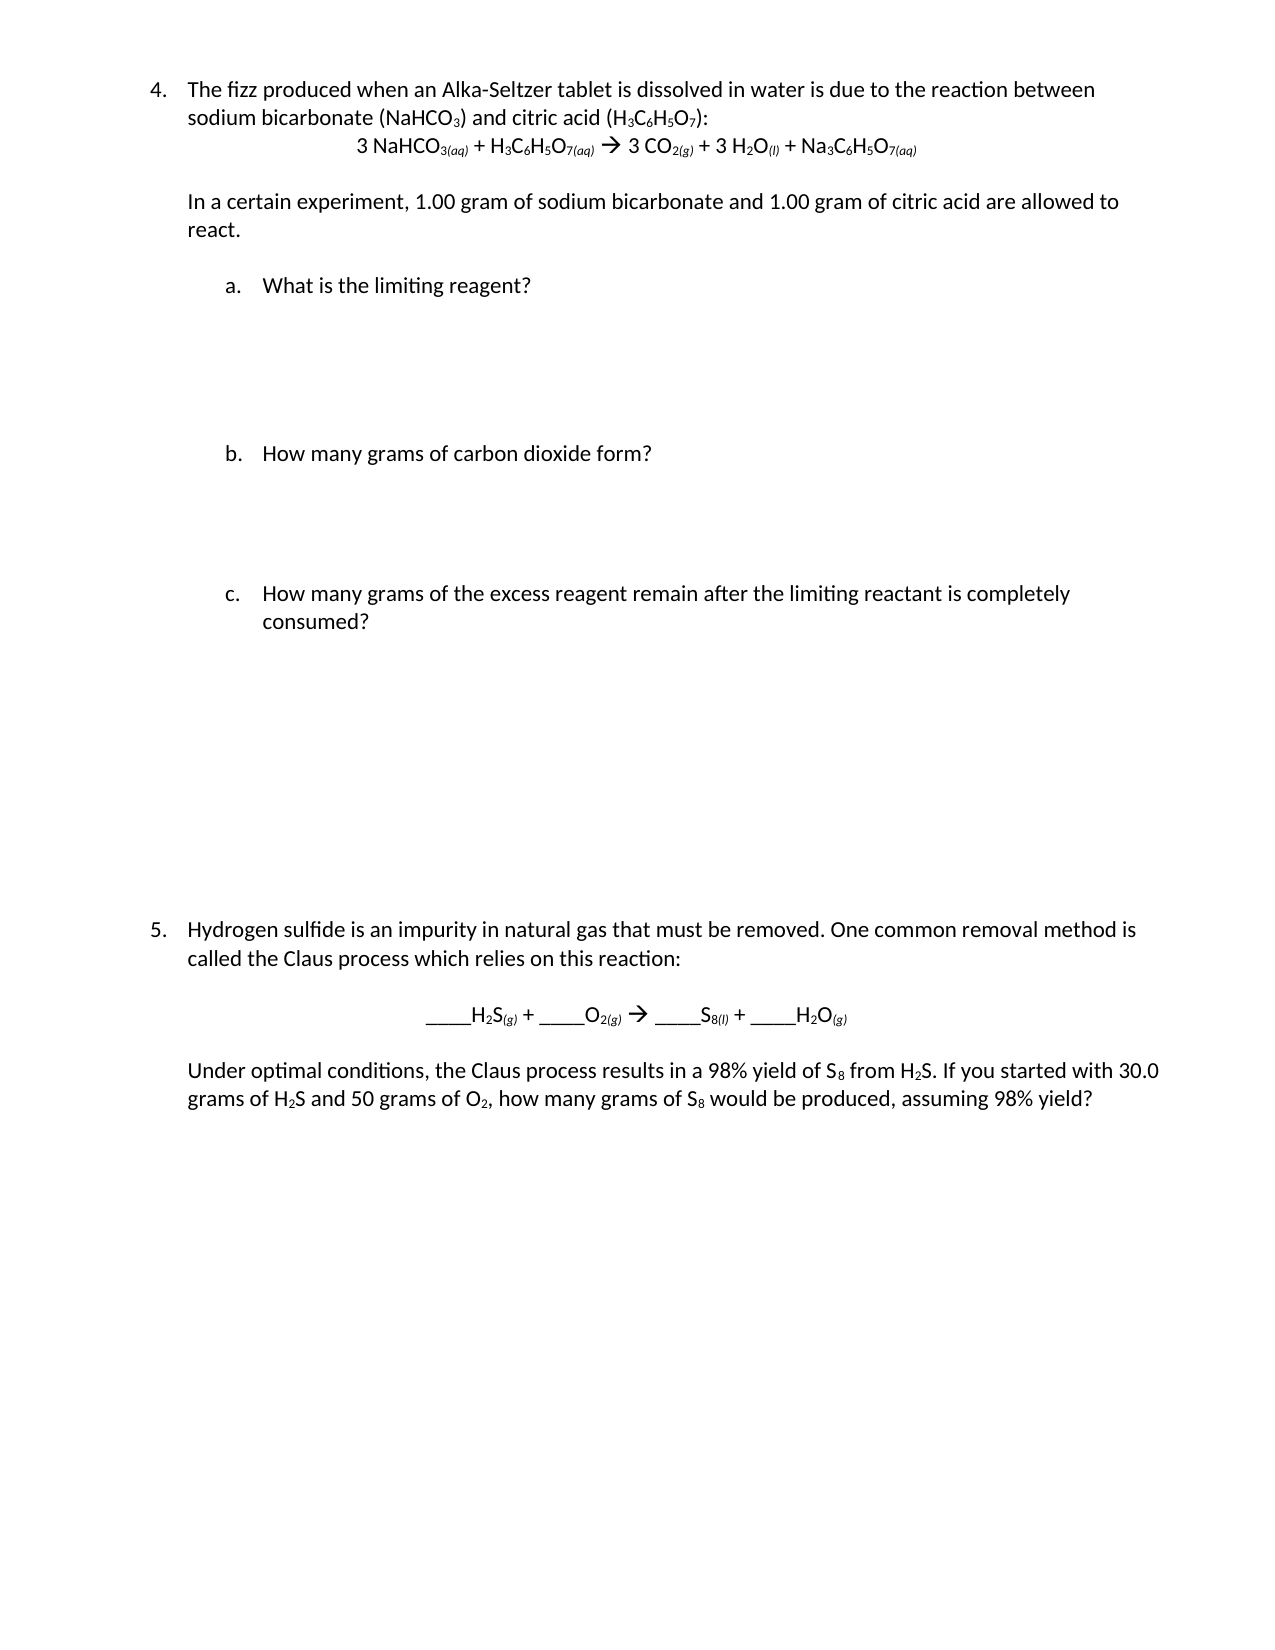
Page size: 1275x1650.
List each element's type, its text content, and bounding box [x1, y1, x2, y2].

list How many grams of carbon dioxide form? [225, 439, 1162, 467]
text ____H2S(g) + ____O2(g) ____S8(l) + ____H2O(g) [112, 1000, 1162, 1028]
list The fizz produced when an Alka-Seltzer tablet is dissolved in water is due to the reaction between sodium bicarbonate (NaHCO3) and citric acid (H3C6H5O7): [150, 75, 1162, 131]
text Under optimal conditions, the Claus process results in a 98% yield of S8 from H2S. If you started with 30.0 grams of H2S and 50 grams of O2, how many grams of S8 would be produced, assuming 98% yield? [187, 1056, 1162, 1112]
text 3 NaHCO3(aq) + H3C6H5O7(aq) 3 CO2(g) + 3 H2O(l) + Na3C6H5O7(aq) [112, 131, 1162, 159]
list What is the limiting reagent? [225, 271, 1162, 299]
text In a certain experiment, 1.00 gram of sodium bicarbonate and 1.00 gram of citric acid are allowed to react. [187, 187, 1162, 243]
list How many grams of the excess reagent remain after the limiting reactant is completely consumed? [225, 579, 1162, 635]
list Hydrogen sulfide is an impurity in natural gas that must be removed. One common removal method is called the Claus process which relies on this reaction: [150, 916, 1162, 972]
